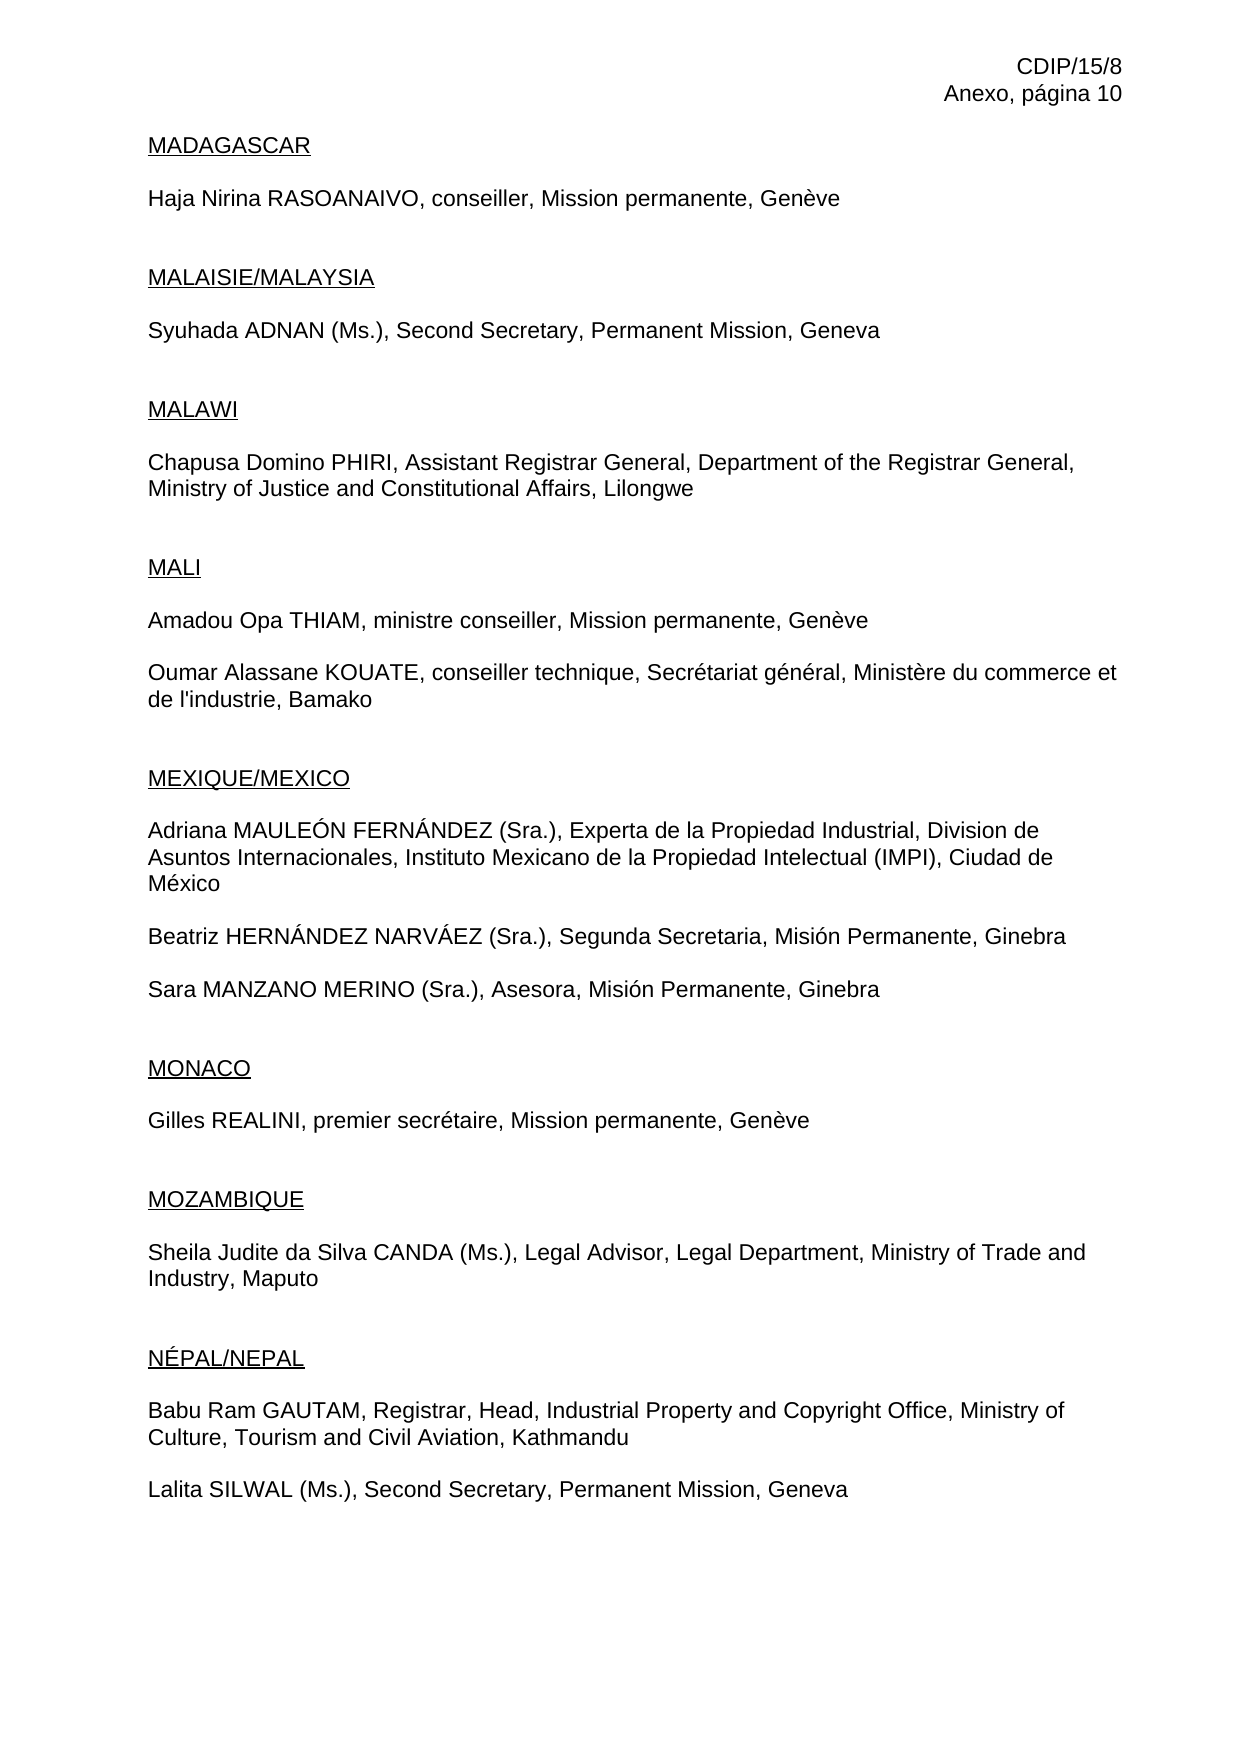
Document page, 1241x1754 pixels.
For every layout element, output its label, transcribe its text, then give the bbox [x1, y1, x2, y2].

text Syuhada ADNAN (Ms.), Second Secretary, Permanent Mission, Geneva [148, 317, 1122, 343]
text MALI [148, 554, 1122, 580]
text Sheila Judite da Silva CANDA (Ms.), Legal Advisor, Legal Department, Ministry of Trade and Industry, Maputo [148, 1239, 1122, 1292]
text Adriana MAULEÓN FERNÁNDEZ (Sra.), Experta de la Propiedad Industrial, Division de Asuntos Internacionales, Instituto Mexicano de la Propiedad Intelectual (IMPI), Ciudad de México [148, 817, 1122, 896]
text Babu Ram GAUTAM, Registrar, Head, Industrial Property and Copyright Office, Ministry of Culture, Tourism and Civil Aviation, Kathmandu [148, 1397, 1122, 1450]
text MALAISIE/MALAYSIA [148, 264, 1122, 290]
text Gilles REALINI, premier secrétaire, Mission permanente, Genève [148, 1107, 1122, 1134]
text MONACO [148, 1054, 1122, 1081]
text MOZAMBIQUE [148, 1186, 1122, 1213]
text MALAWI [148, 396, 1122, 422]
text Lalita SILWAL (Ms.), Second Secretary, Permanent Mission, Geneva [148, 1476, 1122, 1503]
text MADAGASCAR [148, 132, 1122, 158]
text Haja Nirina RASOANAIVO, conseiller, Mission permanente, Genève [148, 185, 1122, 211]
text Beatriz HERNÁNDEZ NARVÁEZ (Sra.), Segunda Secretaria, Misión Permanente, Ginebra [148, 923, 1122, 949]
text Sara MANZANO MERINO (Sra.), Asesora, Misión Permanente, Ginebra [148, 976, 1122, 1002]
text NÉPAL/NEPAL [148, 1344, 1122, 1371]
text Oumar Alassane KOUATE, conseiller technique, Secrétariat général, Ministère du commerce et de l'industrie, Bamako [148, 659, 1122, 712]
text Amadou Opa THIAM, ministre conseiller, Mission permanente, Genève [148, 607, 1122, 633]
text Chapusa Domino PHIRI, Assistant Registrar General, Department of the Registrar General, Ministry of Justice and Constitutional Affairs, Lilongwe [148, 448, 1122, 501]
text MEXIQUE/MEXICO [148, 765, 1122, 791]
